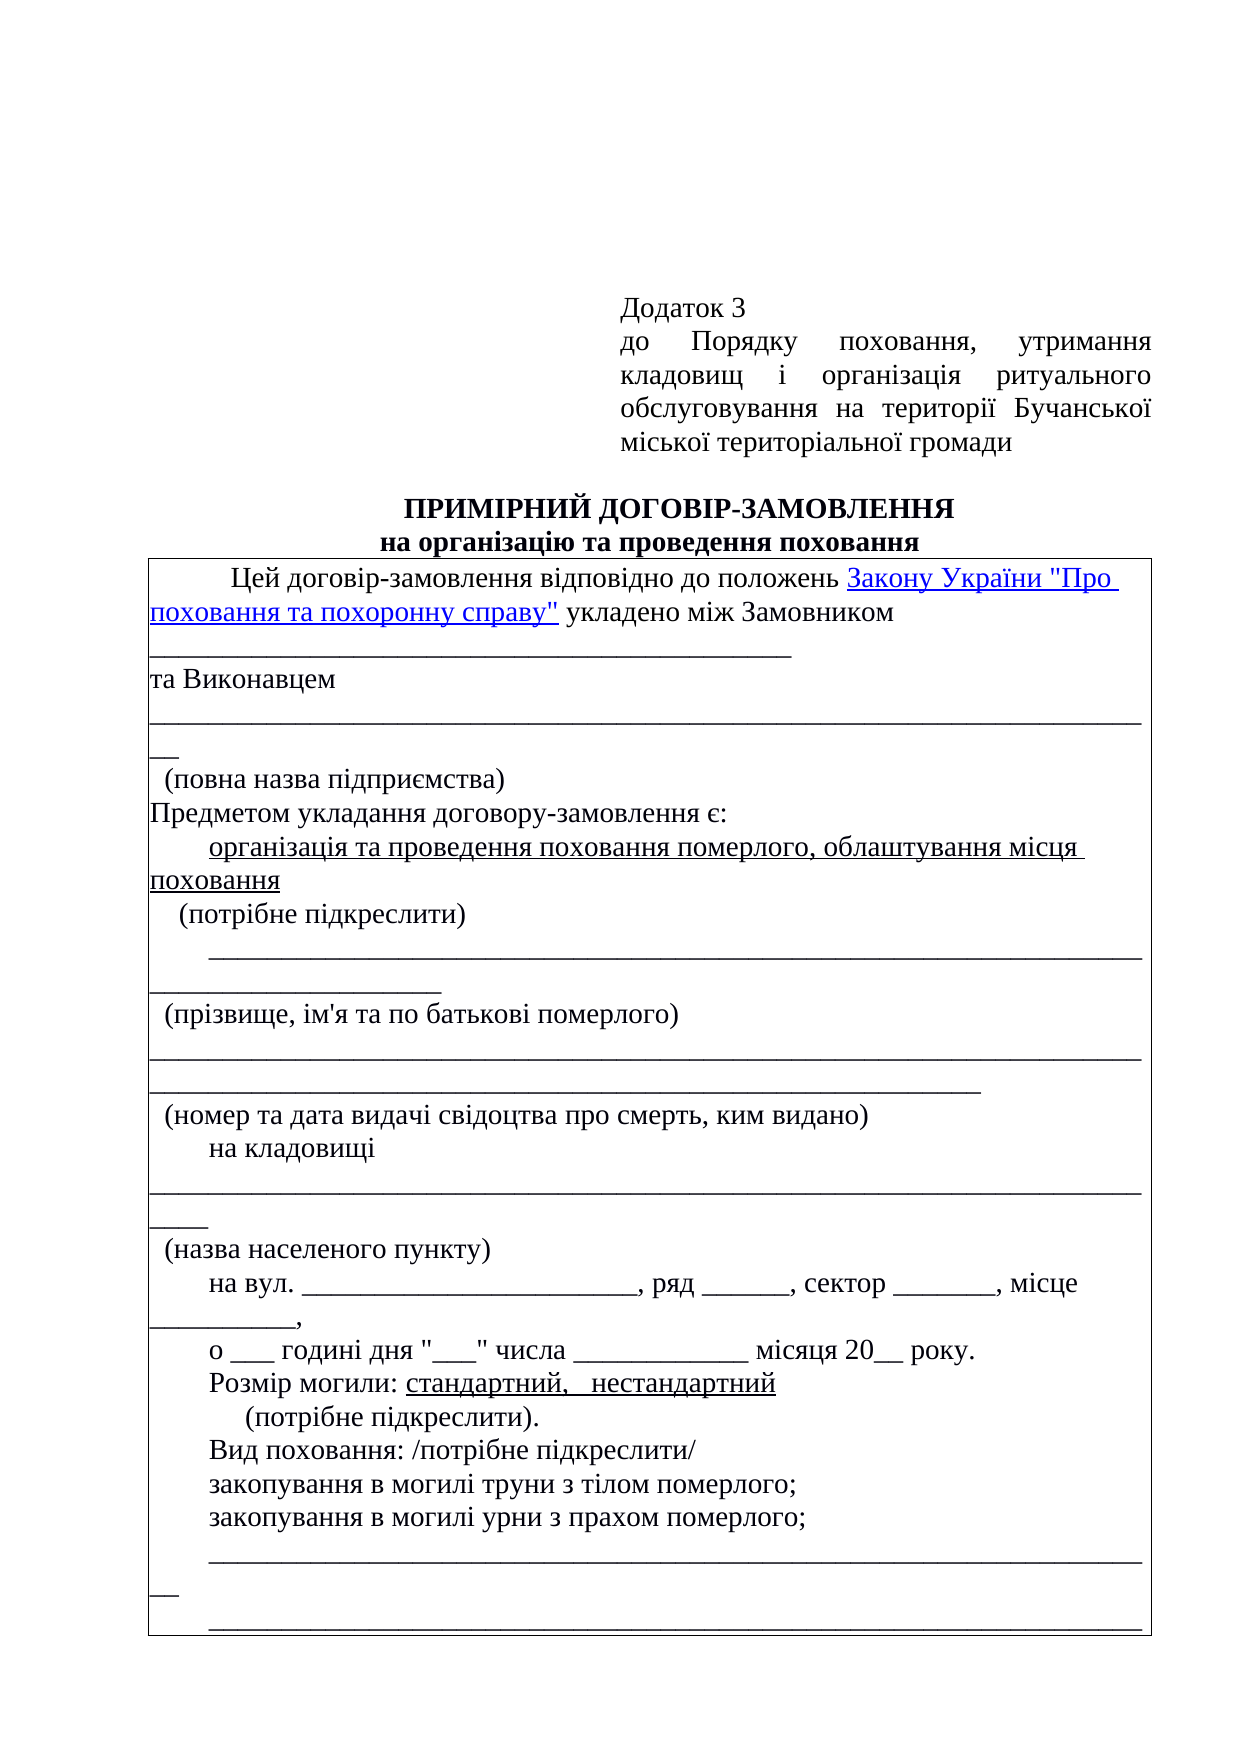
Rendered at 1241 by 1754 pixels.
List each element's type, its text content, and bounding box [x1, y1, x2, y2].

text до Порядку поховання, утримання кладовищ і організація ритуального обслуговування на території Бучанської міської територіальної громади [620, 323, 1152, 457]
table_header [149, 559, 1151, 1635]
text Додаток 3 [620, 290, 1152, 323]
text ПРИМІРНИЙ ДОГОВІР-ЗАМОВЛЕННЯ на організацію та проведення поховання [148, 491, 1152, 558]
